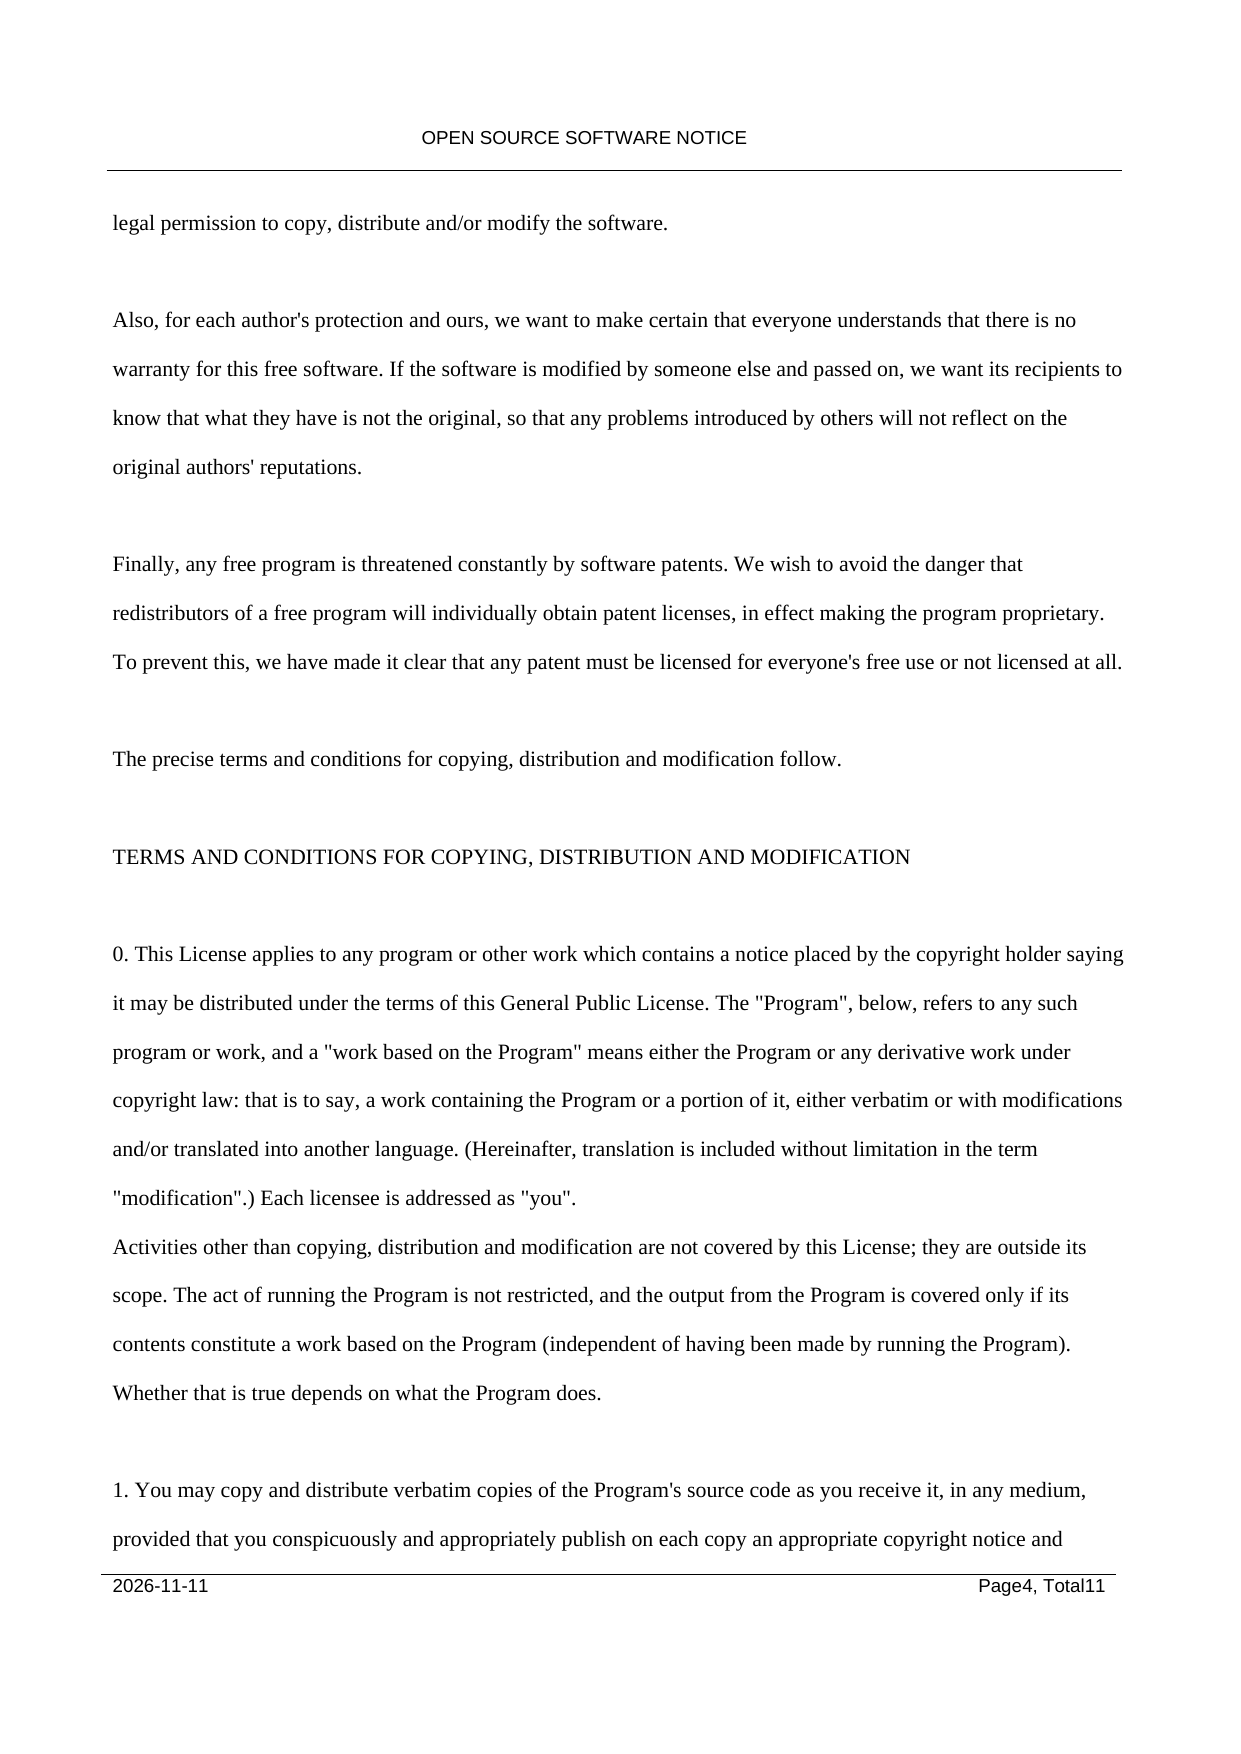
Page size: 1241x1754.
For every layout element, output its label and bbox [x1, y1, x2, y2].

text [112, 206, 1128, 1555]
